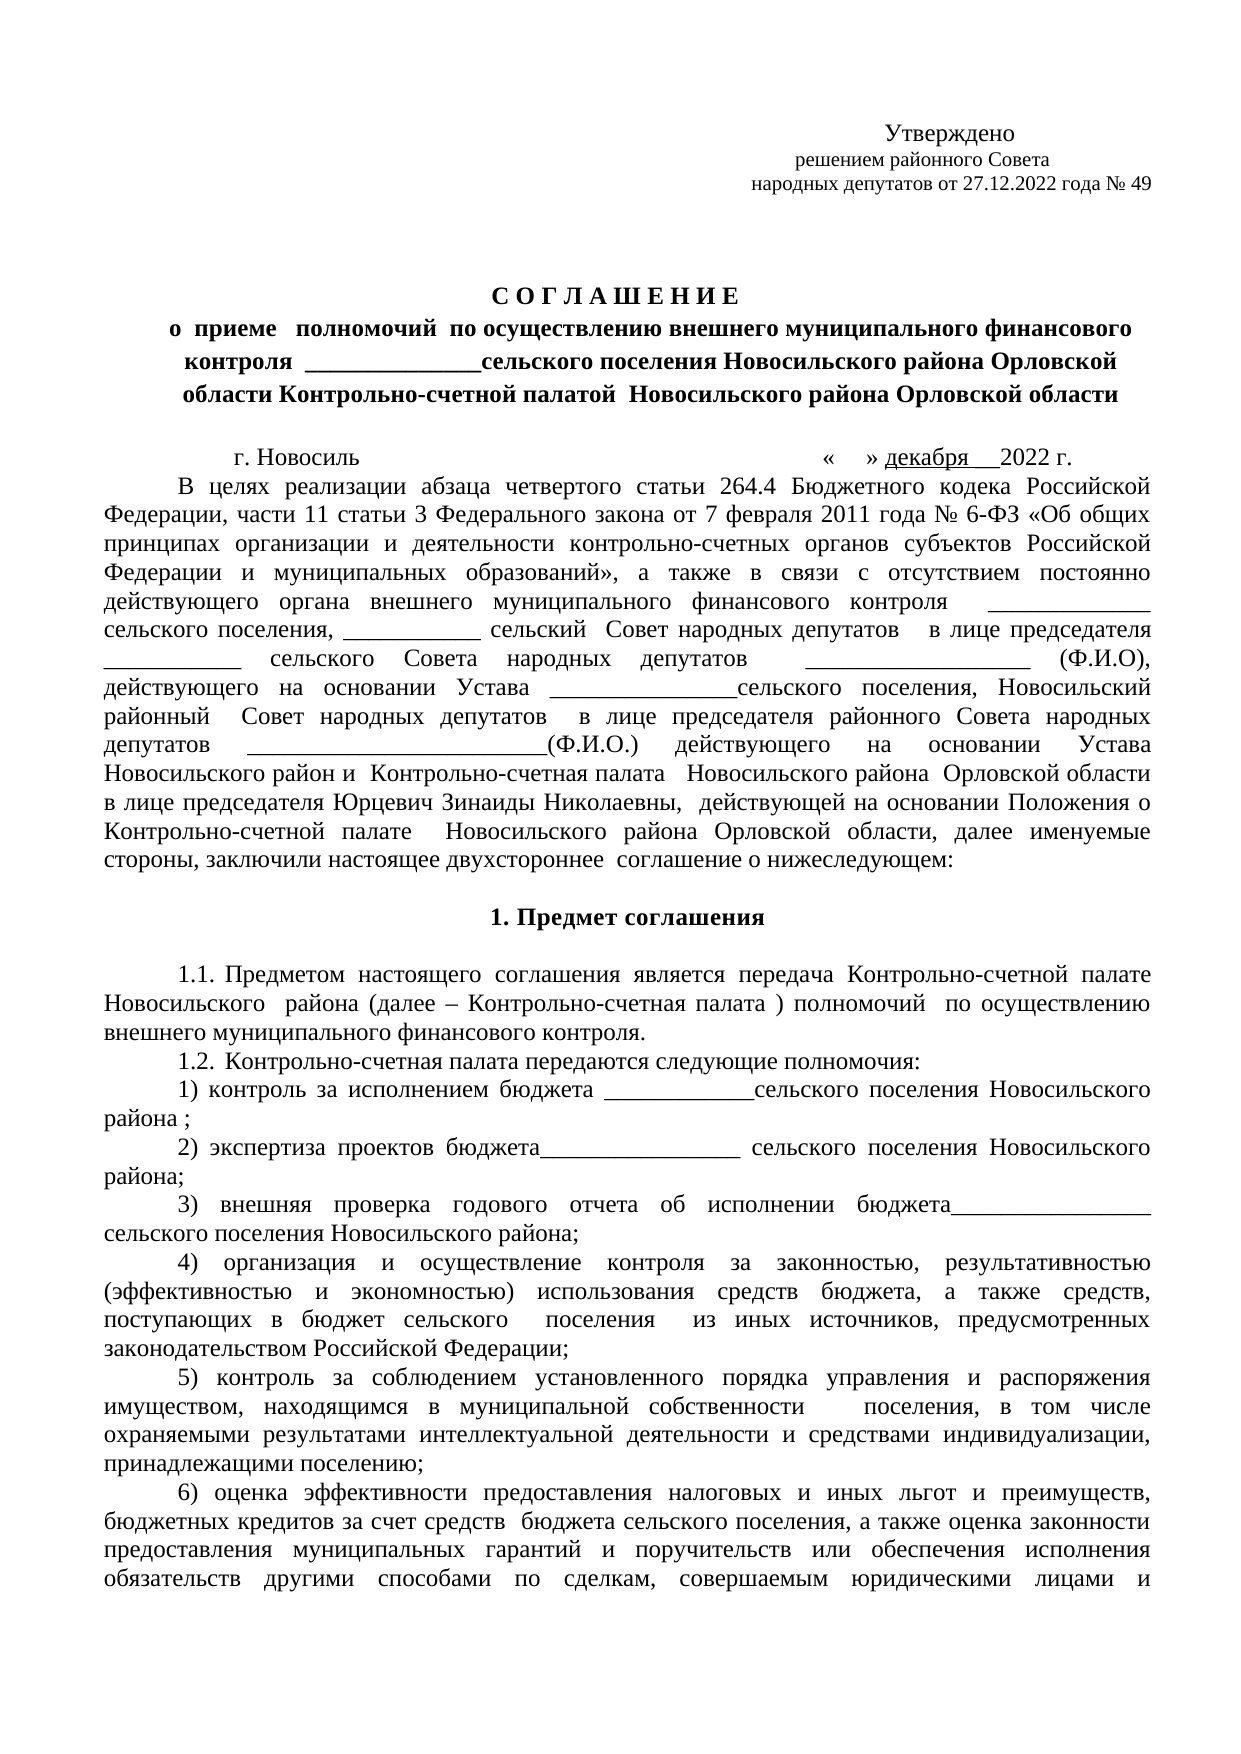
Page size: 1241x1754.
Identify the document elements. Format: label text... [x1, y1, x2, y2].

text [103, 1477, 1152, 1592]
text 4) организация и осуществление контроля за законностью, результативностью (эффективностью и экономностью) использования средств бюджета, а также средств, поступающих в бюджет сельского поселения из иных источников, предусмотренных законодательством Российской Федерации; [103, 1247, 1152, 1362]
text 5) контроль за соблюдением установленного порядка управления и распоряжения имуществом, находящимся в муниципальной собственности поселения, в том числе охраняемыми результатами интеллектуальной деятельности и средствами индивидуализации, принадлежащими поселению; [103, 1362, 1152, 1477]
list Предметом настоящего соглашения является передача Контрольно-счетной палате Новосильского района (далее – Контрольно-счетная палата ) полномочий по осуществлению внешнего муниципального финансового контроля. [103, 959, 1152, 1046]
text решением районного Совета [103, 147, 1152, 171]
text 1. Предмет соглашения [103, 902, 1152, 931]
text С О Г Л А Ш Е Н И Е [103, 281, 1152, 310]
text В целях реализации абзаца четвертого статьи 264.4 Бюджетного кодека Российской Федерации, части 11 статьи 3 Федерального закона от 7 февраля 2011 года № 6-ФЗ «Об общих принципах организации и деятельности контрольно-счетных органов субъектов Российской Федерации и муниципальных образований», а также в связи с отсутствием постоянно действующего органа внешнего муниципального финансового контроля _____________ сельского поселения, ___________ сельский Совет народных депутатов в лице председателя ___________ сельского Совета народных депутатов __________________ (Ф.И.О), действующего на основании Устава _______________сельского поселения, Новосильский районный Совет народных депутатов в лице председателя районного Совета народных депутатов ________________________(Ф.И.О.) действующего на основании Устава Новосильского район и Контрольно-счетная палата Новосильского района Орловской области в лице председателя Юрцевич Зинаиды Николаевны, действующей на основании Положения о Контрольно-счетной палате Новосильского района Орловской области, далее именуемые стороны, заключили настоящее двухстороннее соглашение о нижеследующем: [103, 471, 1152, 873]
text народных депутатов от 27.12.2022 года № 49 [103, 171, 1152, 195]
text 2) экспертиза проектов бюджета________________ сельского поселения Новосильского района; [103, 1132, 1152, 1189]
text Утверждено [103, 118, 1152, 147]
list Контрольно-счетная палата передаются следующие полномочия: [103, 1046, 1152, 1074]
text о приеме полномочий по осуществлению внешнего муниципального финансового контроля ______________сельского поселения Новосильского района Орловской области Контрольно-счетной палатой Новосильского района Орловской области [150, 310, 1152, 409]
text 3) внешняя проверка годового отчета об исполнении бюджета________________ сельского поселения Новосильского района; [103, 1189, 1152, 1247]
text 1) контроль за исполнением бюджета ____________сельского поселения Новосильского района ; [103, 1074, 1152, 1132]
text г. Новосиль « » декабря __2022 г. [154, 442, 1152, 471]
